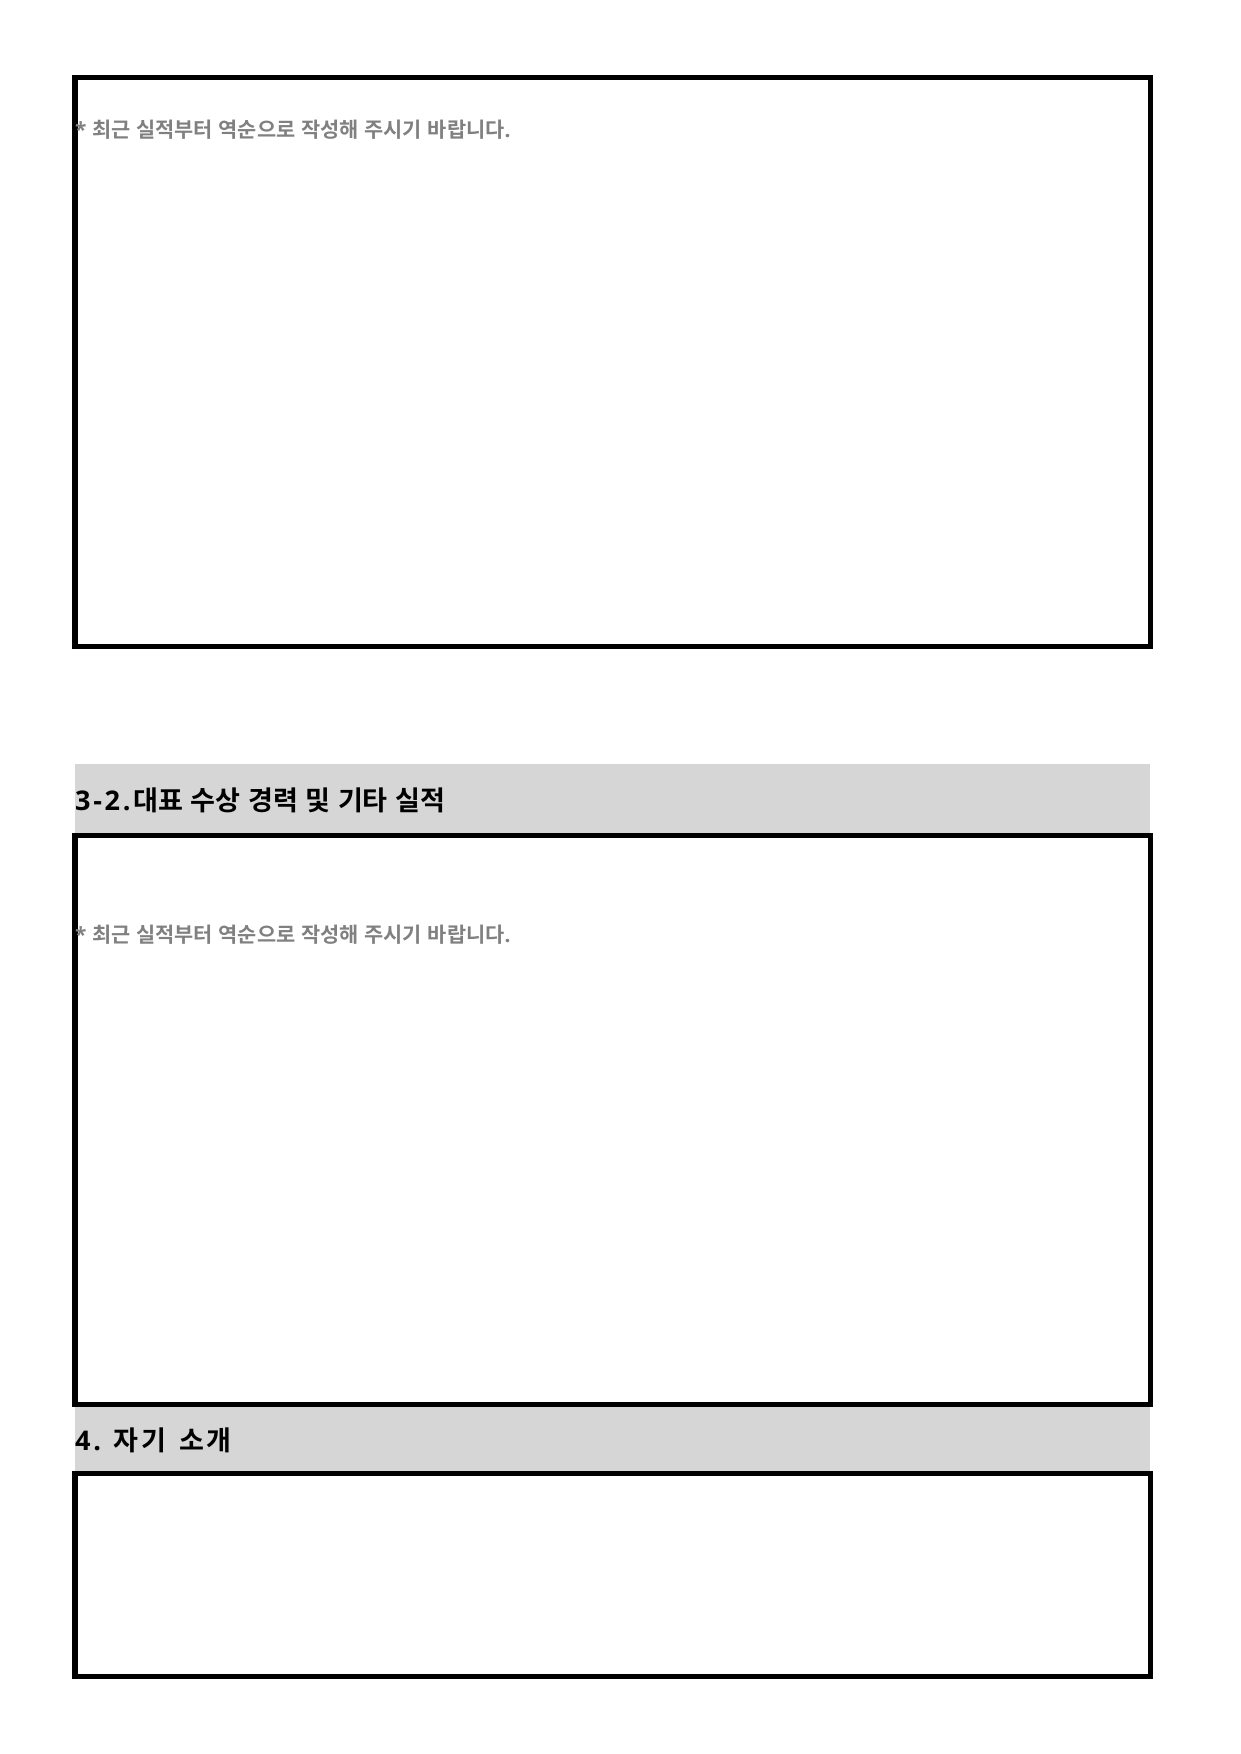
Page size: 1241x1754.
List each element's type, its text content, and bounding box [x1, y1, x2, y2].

table_cell [78, 1476, 1148, 1674]
table_header 3-2.대표 수상 경력 및 기타 실적 [75, 764, 1150, 833]
table_cell * 최근 실적부터 역순으로 작성해 주시기 바랍니다. [78, 80, 1148, 644]
table_cell 4. 자기 소개 [75, 1407, 1150, 1471]
table_cell * 최근 실적부터 역순으로 작성해 주시기 바랍니다. [78, 838, 1148, 1402]
